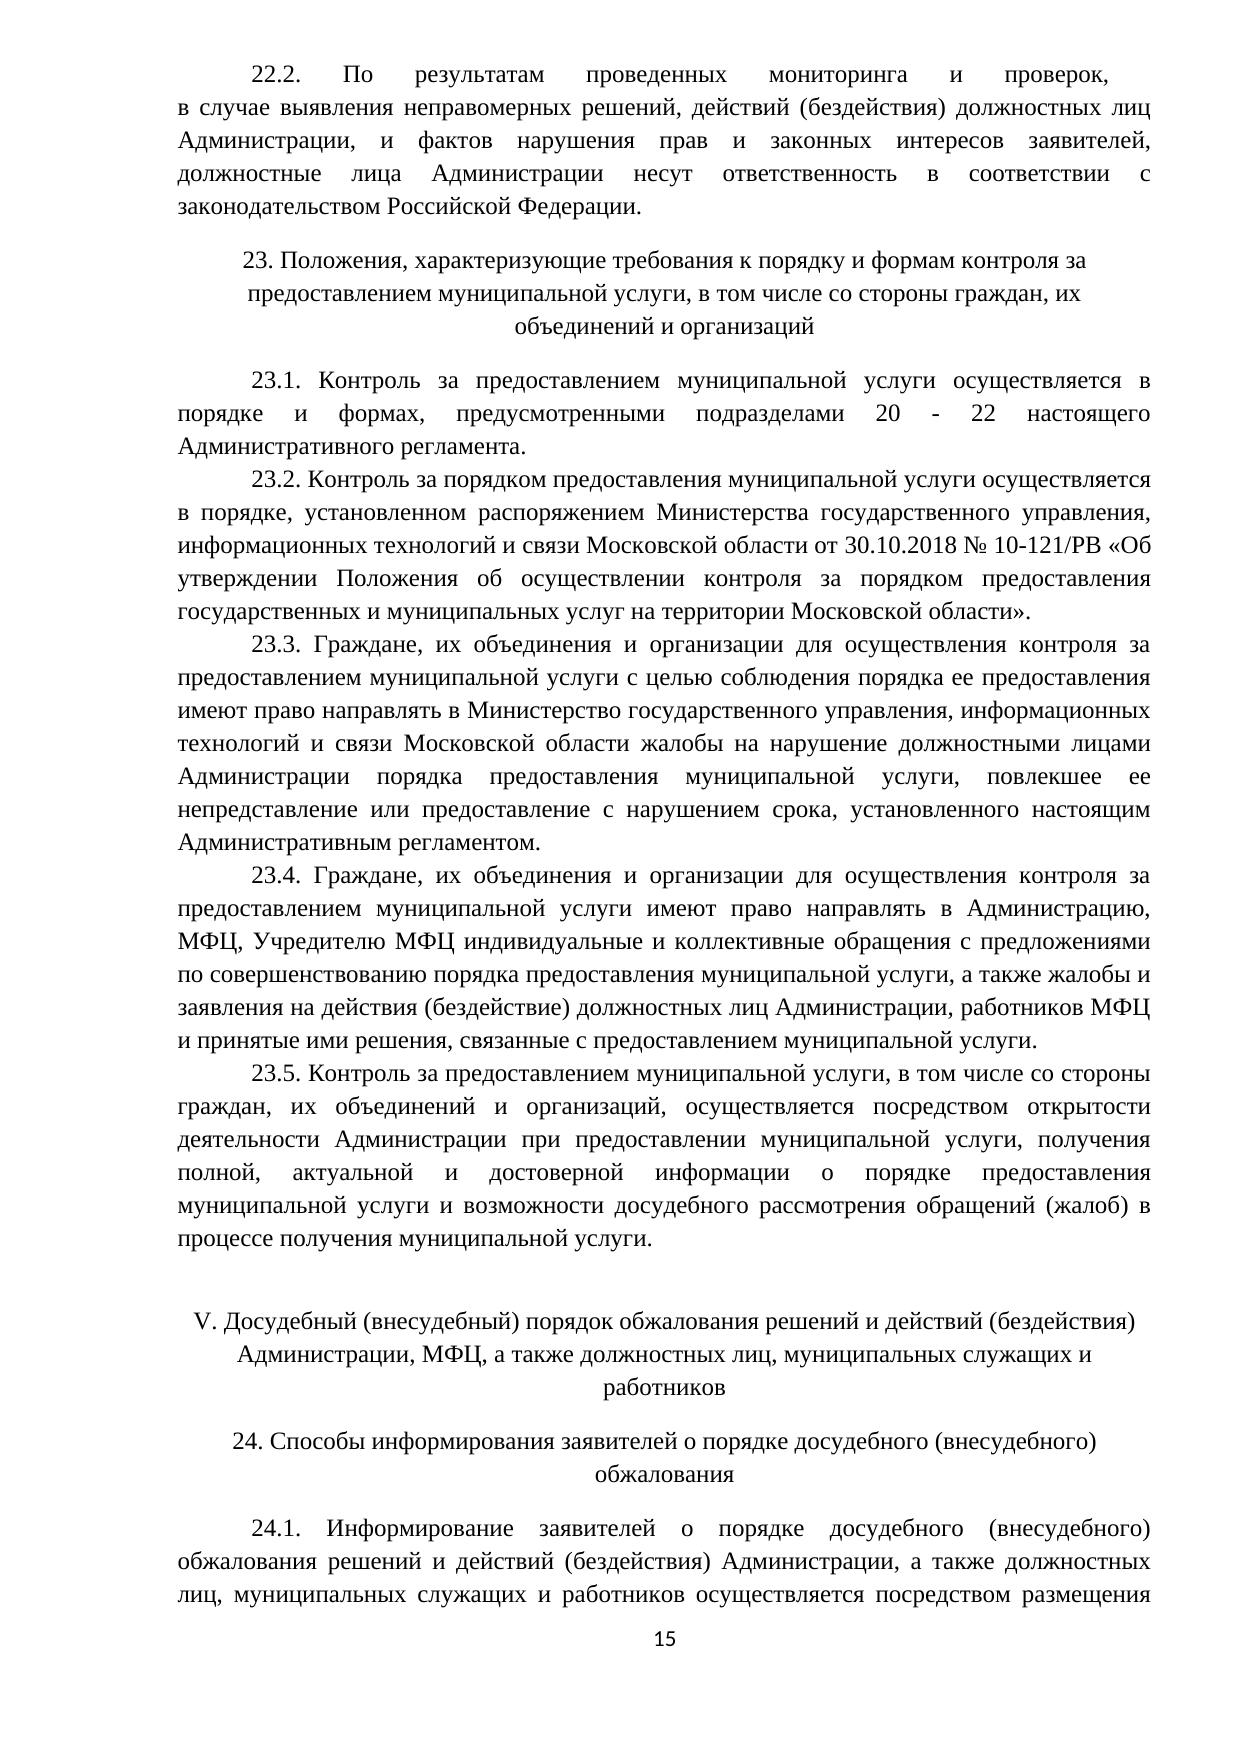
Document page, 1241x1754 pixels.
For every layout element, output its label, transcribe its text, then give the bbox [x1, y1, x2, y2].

text 23.3. Граждане, их объединения и организации для осуществления контроля за предоставлением муниципальной услуги с целью соблюдения порядка ее предоставления имеют право направлять в Министерство государственного управления, информационных технологий и связи Московской области жалобы на нарушение должностными лицами Администрации порядка предоставления муниципальной услуги, повлекшее ее непредставление или предоставление с нарушением срока, установленного настоящим Административным регламентом. [177, 629, 1152, 856]
text 23. Положения, характеризующие требования к порядку и формам контроля за предоставлением муниципальной услуги, в том числе со стороны граждан, их объединений и организаций [177, 245, 1152, 340]
text 23.5. Контроль за предоставлением муниципальной услуги, в том числе со стороны граждан, их объединений и организаций, осуществляется посредством открытости деятельности Администрации при предоставлении муниципальной услуги, получения полной, актуальной и достоверной информации о порядке предоставления муниципальной услуги и возможности досудебного рассмотрения обращений (жалоб) в процессе получения муниципальной услуги. [177, 1058, 1152, 1252]
text 23.2. Контроль за порядком предоставления муниципальной услуги осуществляется в порядке, установленном распоряжением Министерства государственного управления, информационных технологий и связи Московской области от 30.10.2018 № 10-121/РВ «Об утверждении Положения об осуществлении контроля за порядком предоставления государственных и муниципальных услуг на территории Московской области». [177, 464, 1152, 625]
list 23.1. Контроль за предоставлением муниципальной услуги осуществляется в порядке и формах, предусмотренными подразделами 20 - 22 настоящего Административного регламента. [177, 365, 1152, 460]
subtitle V. Досудебный (внесудебный) порядок обжалования решений и действий (бездействия) Администрации, МФЦ, а также должностных лиц, муниципальных служащих и работников [177, 1306, 1152, 1401]
text 23.4. Граждане, их объединения и организации для осуществления контроля за предоставлением муниципальной услуги имеют право направлять в Администрацию, МФЦ, Учредителю МФЦ индивидуальные и коллективные обращения с предложениями по совершенствованию порядка предоставления муниципальной услуги, а также жалобы и заявления на действия (бездействие) должностных лиц Администрации, работников МФЦ и принятые ими решения, связанные с предоставлением муниципальной услуги. [177, 860, 1152, 1054]
subtitle 24. Способы информирования заявителей о порядке досудебного (внесудебного) обжалования [177, 1426, 1152, 1488]
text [177, 1513, 1152, 1608]
list 22.2. По результатам проведенных мониторинга и проверок, в случае выявления неправомерных решений, действий (бездействия) должностных лиц Администрации, и фактов нарушения прав и законных интересов заявителей, должностные лица Администрации несут ответственность в соответствии с законодательством Российской Федерации. [177, 59, 1152, 220]
